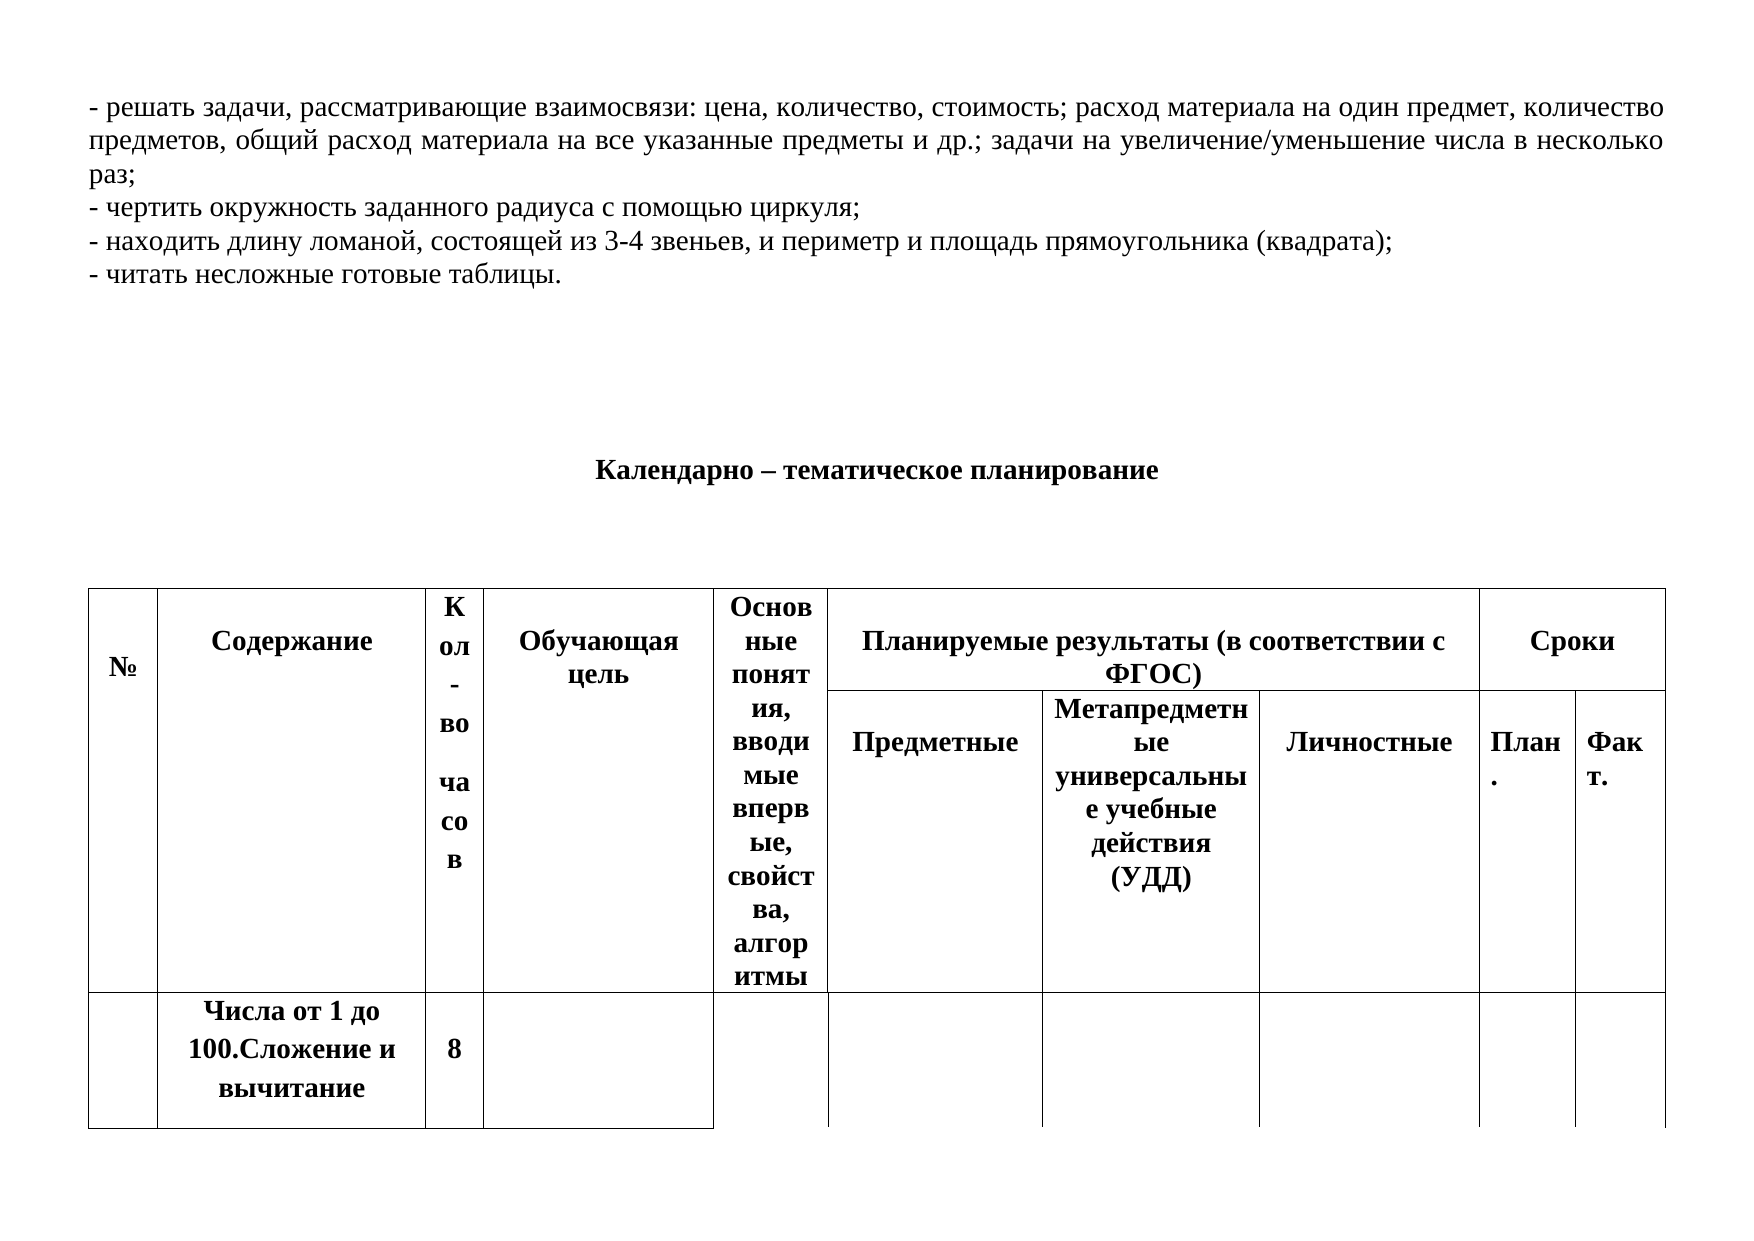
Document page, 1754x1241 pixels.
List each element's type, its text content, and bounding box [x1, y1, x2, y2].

table_cell Числа от 1 до 100.Сложение и вычитание [158, 993, 425, 1128]
text - чертить окружность заданного радиуса с помощью циркуля; [89, 189, 1665, 223]
table_cell [1260, 993, 1479, 1128]
table_header Содержание [158, 589, 425, 992]
table_header Планируемые результаты (в соответствии с ФГОС) [828, 589, 1479, 690]
text - решать задачи, рассматривающие взаимосвязи: цена, количество, стоимость; расход материала на один предмет, количество предметов, общий расход материала на все указанные предметы и др.; задачи на увеличение/уменьшение числа в несколько раз; [89, 89, 1665, 189]
table_cell План. [1480, 691, 1575, 992]
table_cell [89, 993, 157, 1128]
table_cell [714, 993, 829, 1128]
text Календарно – тематическое планирование [89, 452, 1665, 485]
table_cell Предметные [828, 691, 1042, 992]
table_cell 8 [426, 993, 483, 1128]
table_cell [1479, 993, 1575, 1128]
table_cell Личностные [1260, 691, 1479, 992]
table_header Основные понятия, вводимые впервые, свойства, алгоритмы [714, 589, 827, 992]
table_header Обучающая цель [484, 589, 713, 992]
table_cell Метапредметные универсальные учебные действия (УДД) [1043, 691, 1259, 992]
table_cell [829, 993, 1042, 1128]
table_header № [89, 589, 157, 992]
table_cell [1575, 993, 1665, 1128]
text - читать несложные готовые таблицы. [89, 256, 1665, 290]
table_header Сроки [1480, 589, 1665, 690]
table_header Кол-во часов [426, 589, 483, 992]
table_cell [1043, 993, 1260, 1128]
table_cell Факт. [1576, 691, 1665, 992]
table_cell [484, 993, 713, 1128]
text - находить длину ломаной, состоящей из 3-4 звеньев, и периметр и площадь прямоугольника (квадрата); [89, 223, 1665, 256]
